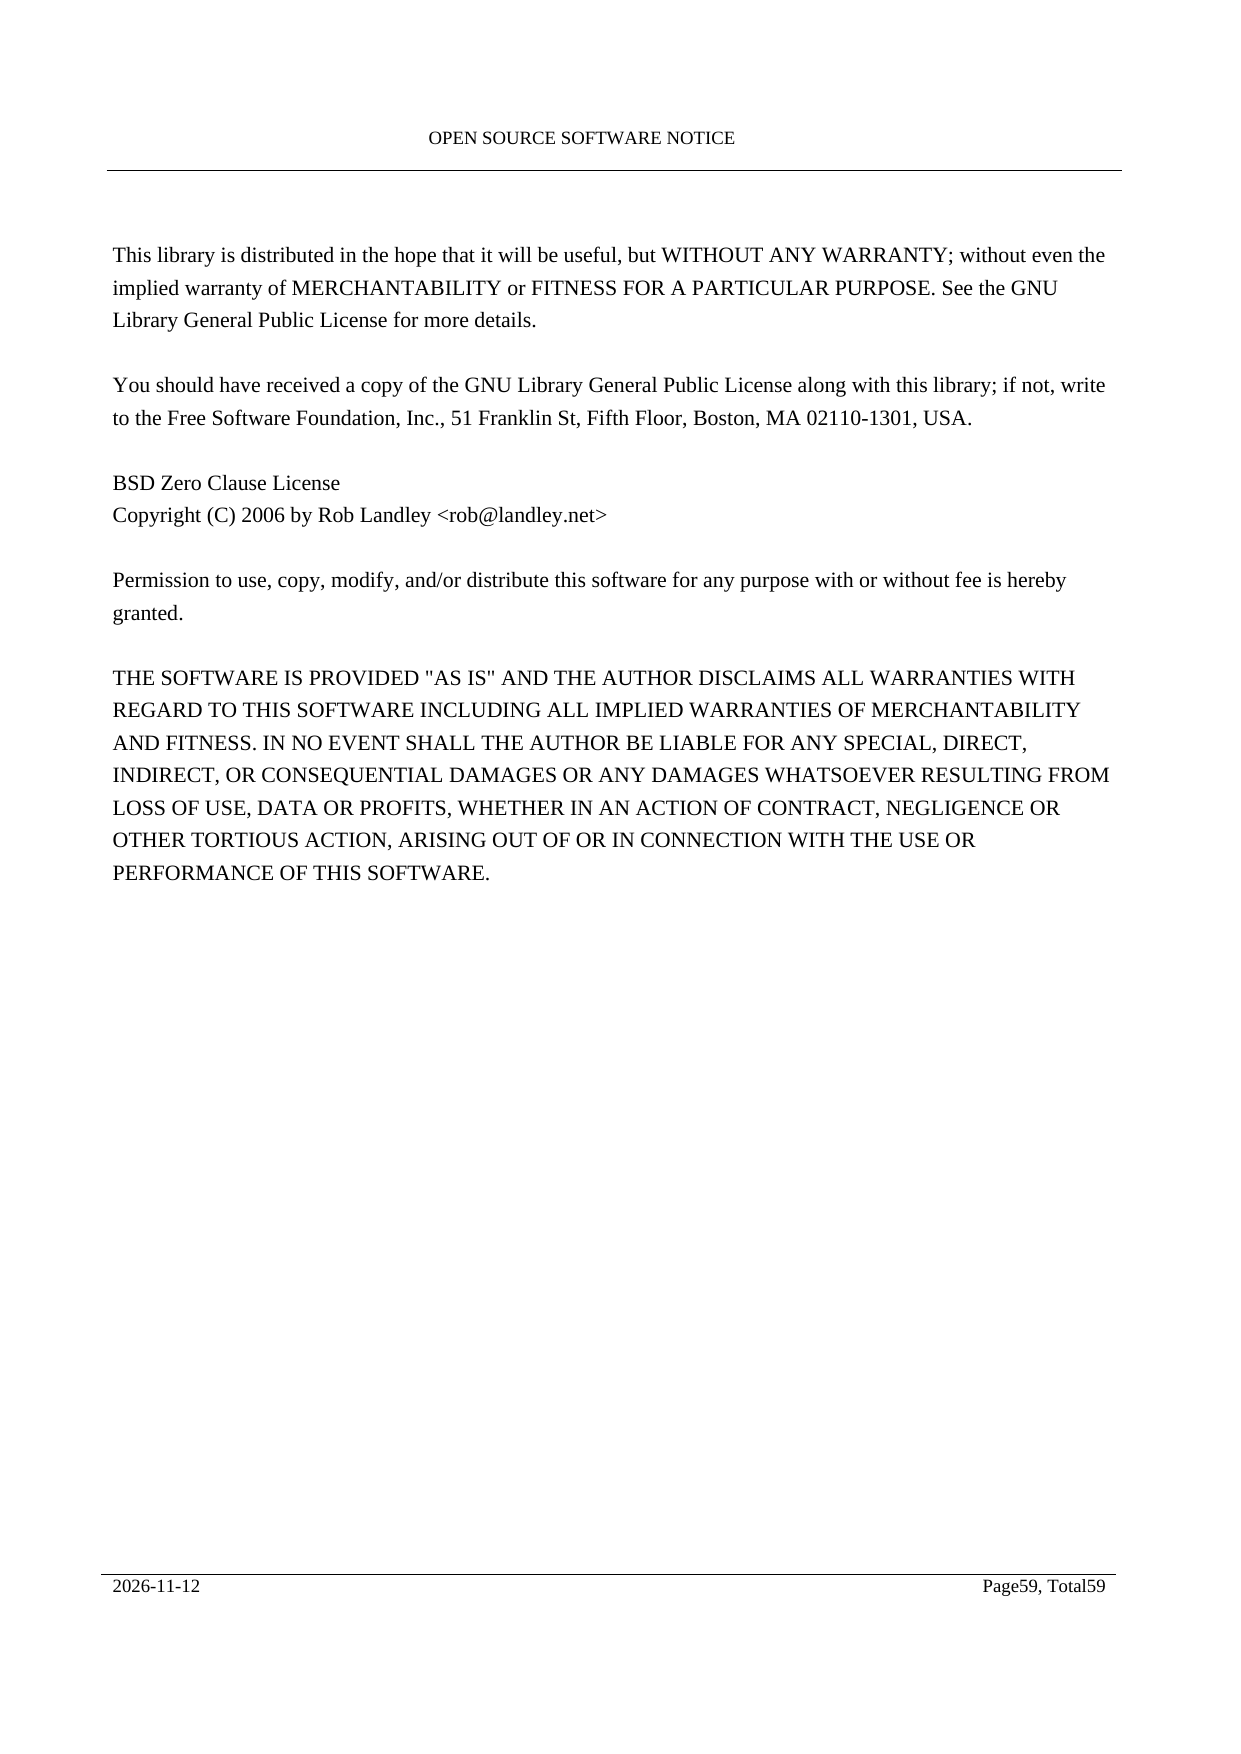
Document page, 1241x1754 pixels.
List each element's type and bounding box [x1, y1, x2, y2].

text [112, 206, 1128, 921]
